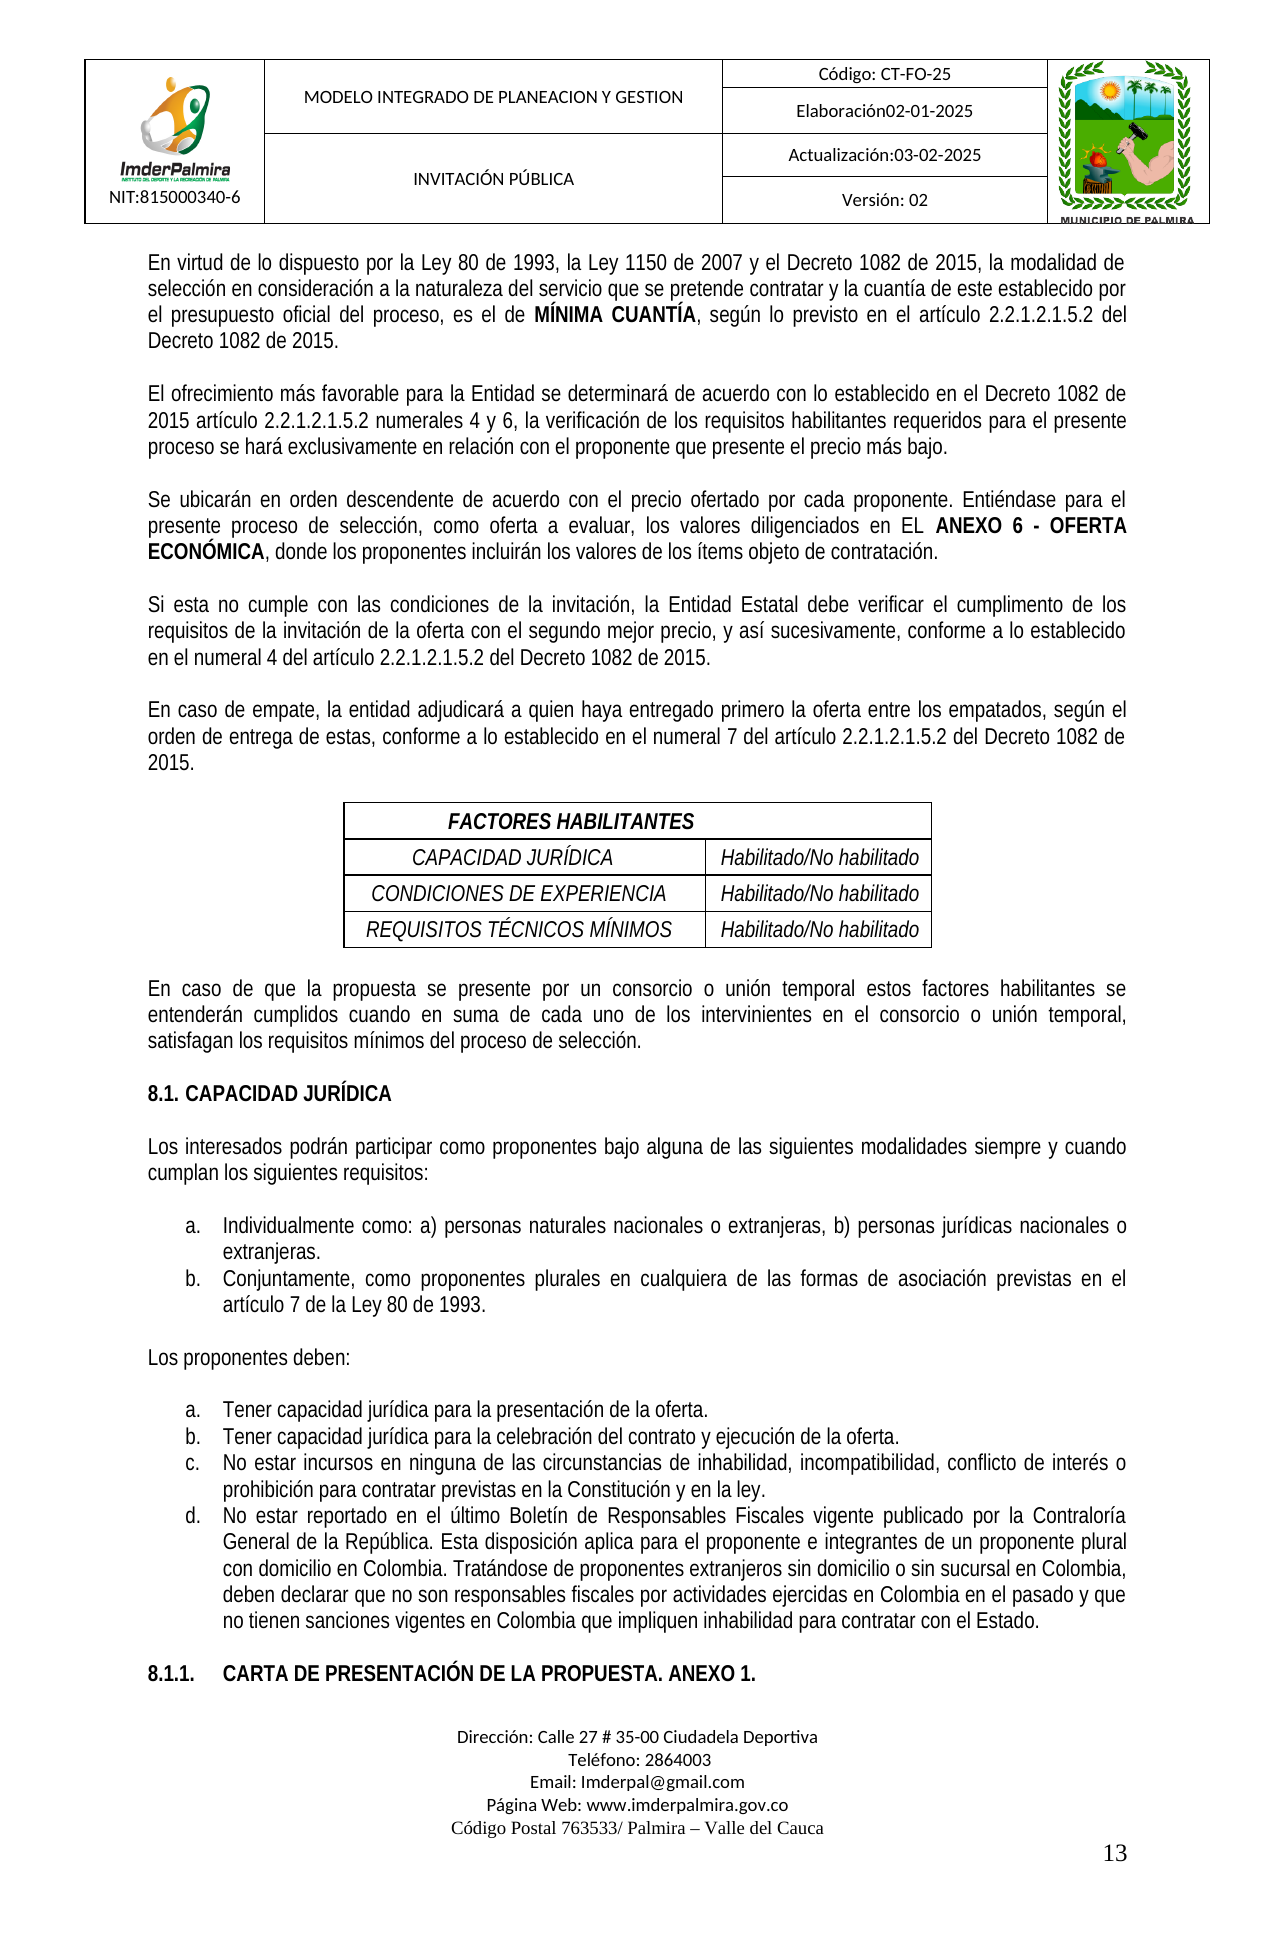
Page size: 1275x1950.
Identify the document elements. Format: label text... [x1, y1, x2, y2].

list Tener capacidad jurídica para la presentación de la oferta. [185, 1396, 1127, 1423]
text En caso de que la propuesta se presente por un consorcio o unión temporal estos factores habilitantes se entenderán cumplidos cuando en suma de cada uno de los intervinientes en el consorcio o unión temporal, satisfagan los requisitos mínimos del proceso de selección. [148, 975, 1127, 1054]
list Conjuntamente, como proponentes plurales en cualquiera de las formas de asociación previstas en el artículo 7 de la Ley 80 de 1993. [185, 1265, 1127, 1317]
text En virtud de lo dispuesto por la Ley 80 de 1993, la Ley 1150 de 2007 y el Decreto 1082 de 2015, la modalidad de selección en consideración a la naturaleza del servicio que se pretende contratar y la cuantía de este establecido por el presupuesto oficial del proceso, es el de MÍNIMA CUANTÍA, según lo previsto en el artículo 2.2.1.2.1.5.2 del Decreto 1082 de 2015. [148, 248, 1127, 354]
text Los proponentes deben: [148, 1344, 1127, 1370]
list Tener capacidad jurídica para la celebración del contrato y ejecución de la oferta. [185, 1423, 1127, 1449]
picture [119, 75, 231, 185]
list No estar incursos en ninguna de las circunstancias de inhabilidad, incompatibilidad, conflicto de interés o prohibición para contratar previstas en la Constitución y en la ley. [185, 1449, 1127, 1502]
table_cell CONDICIONES DE EXPERIENCIA [345, 876, 705, 911]
table_header FACTORES HABILITANTES [345, 803, 931, 838]
text El ofrecimiento más favorable para la Entidad se determinará de acuerdo con lo establecido en el Decreto 1082 de 2015 artículo 2.2.1.2.1.5.2 numerales 4 y 6, la verificación de los requisitos habilitantes requeridos para el presente proceso se hará exclusivamente en relación con el proponente que presente el precio más bajo. [148, 380, 1127, 459]
list No estar reportado en el último Boletín de Responsables Fiscales vigente publicado por la Contraloría General de la República. Esta disposición aplica para el proponente e integrantes de un proponente plural con domicilio en Colombia. Tratándose de proponentes extranjeros sin domicilio o sin sucursal en Colombia, deben declarar que no son responsables fiscales por actividades ejercidas en Colombia en el pasado y que no tienen sanciones vigentes en Colombia que impliquen inhabilidad para contratar con el Estado. [185, 1502, 1127, 1634]
list CAPACIDAD JURÍDICA [148, 1080, 1127, 1107]
text Si esta no cumple con las condiciones de la invitación, la Entidad Estatal debe verificar el cumplimento de los requisitos de la invitación de la oferta con el segundo mejor precio, y así sucesivamente, conforme a lo establecido en el numeral 4 del artículo 2.2.1.2.1.5.2 del Decreto 1082 de 2015. [148, 591, 1127, 670]
text Los interesados podrán participar como proponentes bajo alguna de las siguientes modalidades siempre y cuando cumplan los siguientes requisitos: [148, 1133, 1127, 1186]
picture [1058, 60, 1195, 224]
text En caso de empate, la entidad adjudicará a quien haya entregado primero la oferta entre los empatados, según el orden de entrega de estas, conforme a lo establecido en el numeral 7 del artículo 2.2.1.2.1.5.2 del Decreto 1082 de 2015. [148, 696, 1127, 776]
table_cell REQUISITOS TÉCNICOS MÍNIMOS [345, 912, 705, 947]
list Individualmente como: a) personas naturales nacionales o extranjeras, b) personas jurídicas nacionales o extranjeras. [185, 1212, 1127, 1265]
list CARTA DE PRESENTACIÓN DE LA PROPUESTA. ANEXO 1. [148, 1660, 1127, 1686]
table_cell CAPACIDAD JURÍDICA [345, 840, 705, 874]
text Se ubicarán en orden descendente de acuerdo con el precio ofertado por cada proponente. Entiéndase para el presente proceso de selección, como oferta a evaluar, los valores diligenciados en EL ANEXO 6 - OFERTA ECONÓMICA, donde los proponentes incluirán los valores de los ítems objeto de contratación. [148, 486, 1127, 565]
table_cell Habilitado/No habilitado [706, 876, 931, 911]
table_cell Habilitado/No habilitado [706, 912, 931, 947]
table_cell Habilitado/No habilitado [706, 840, 931, 874]
